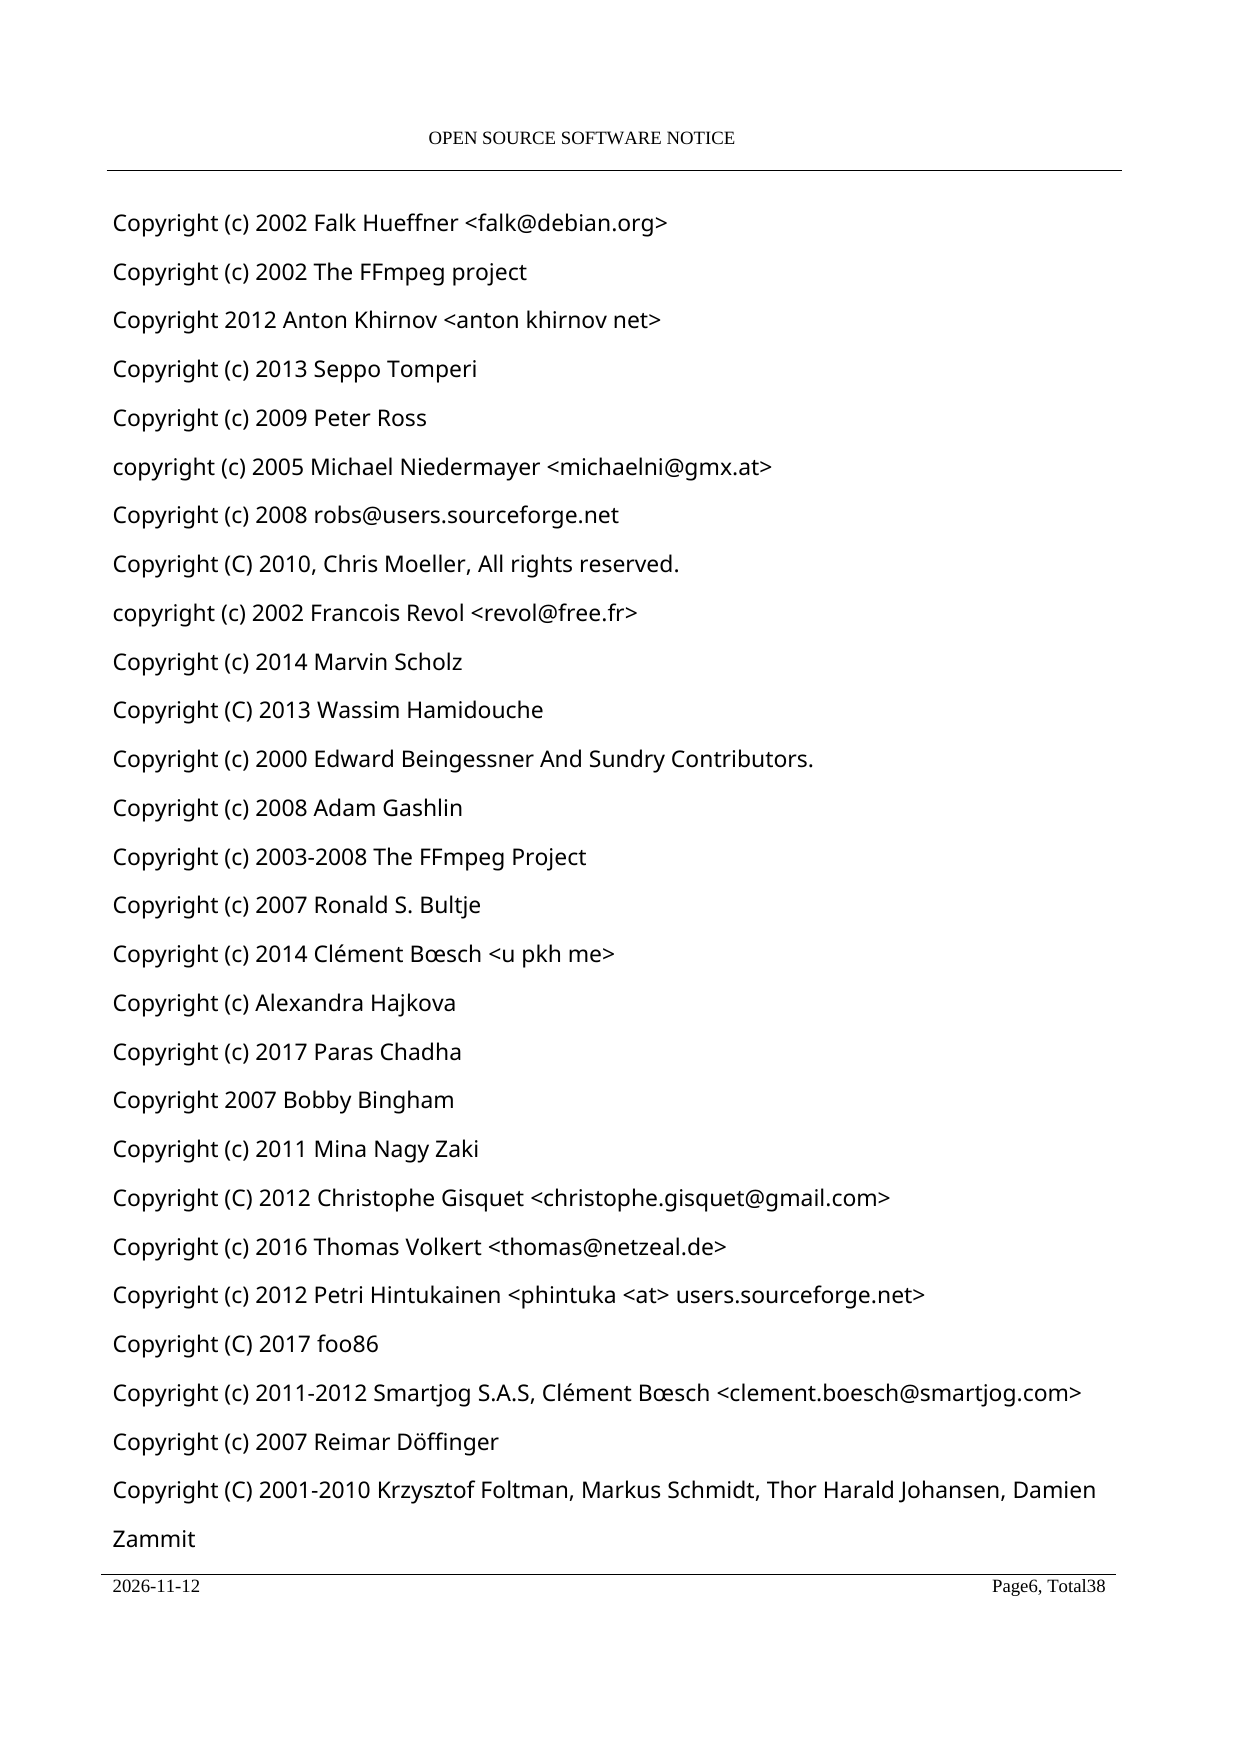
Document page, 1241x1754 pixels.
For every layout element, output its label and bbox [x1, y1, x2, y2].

text [112, 206, 1128, 1555]
